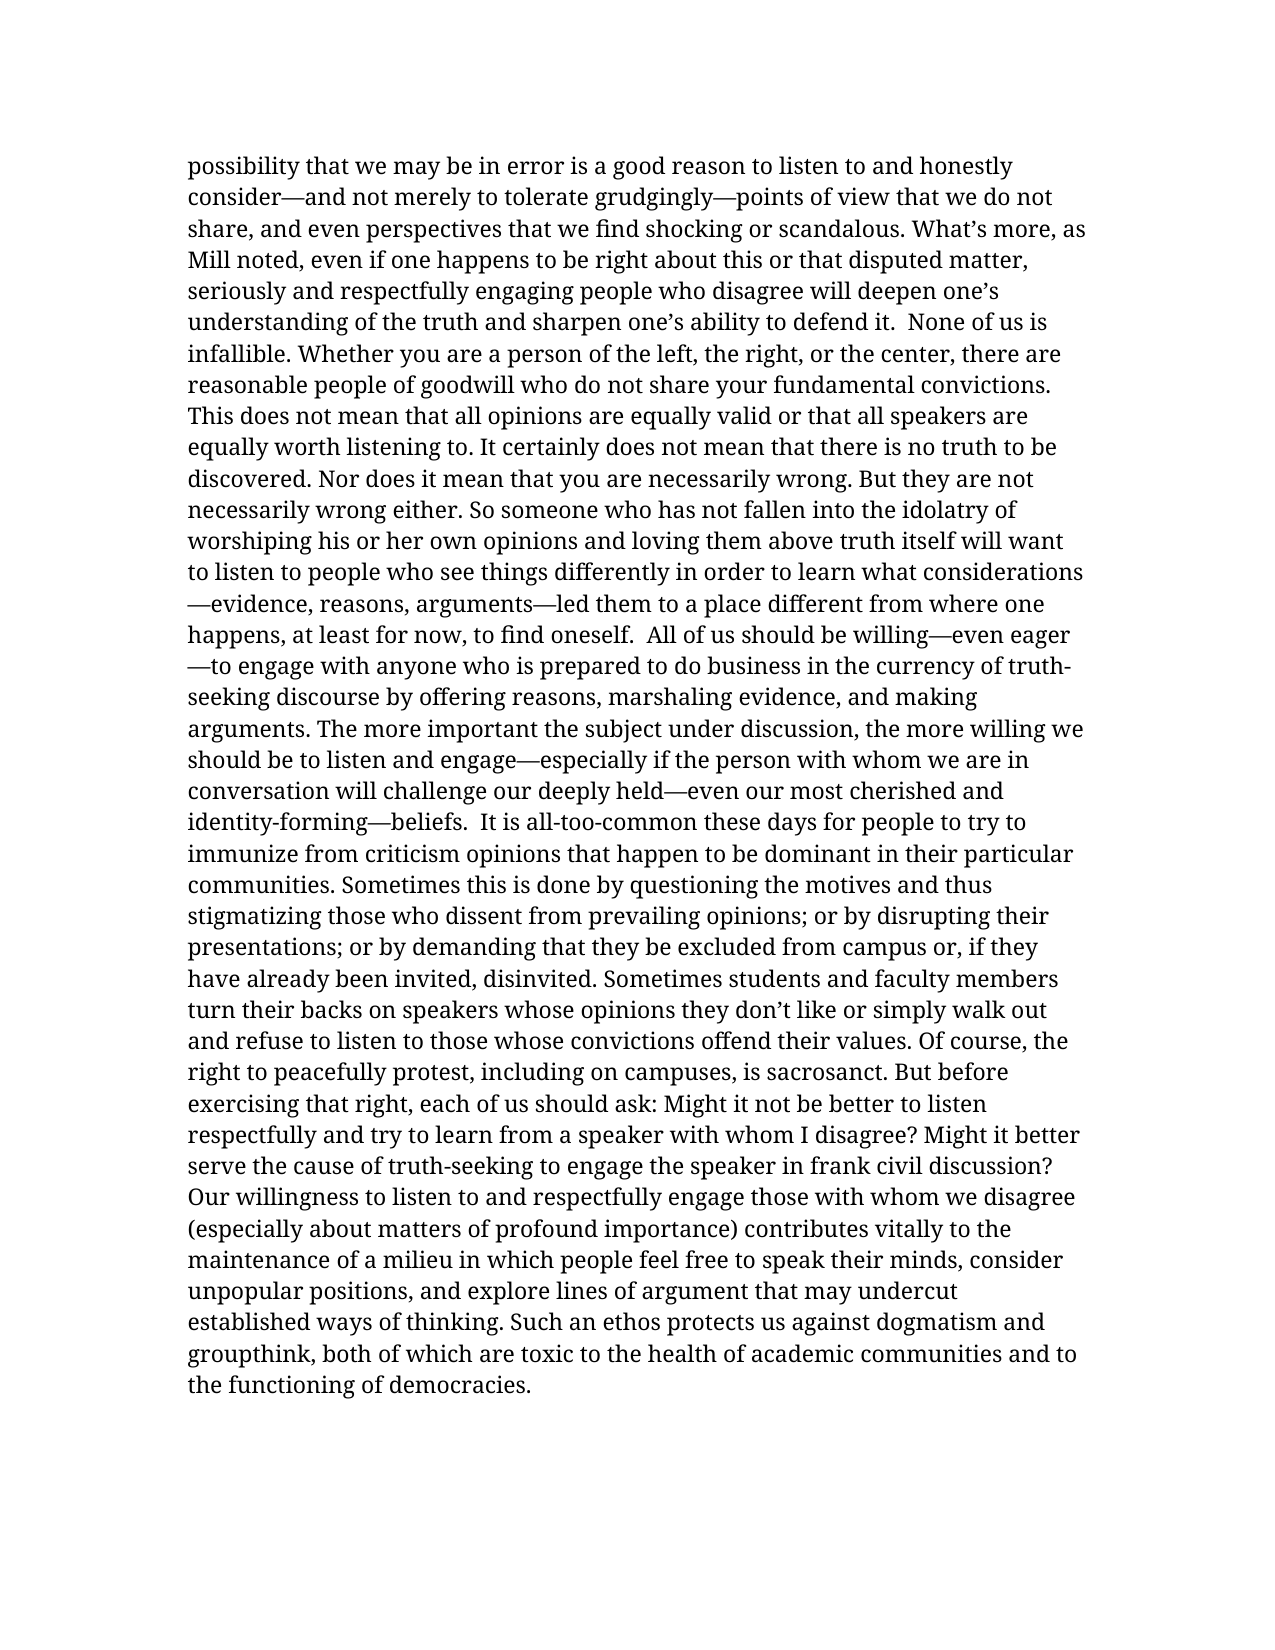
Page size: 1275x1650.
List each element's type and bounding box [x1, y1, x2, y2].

text [187, 150, 1087, 1400]
